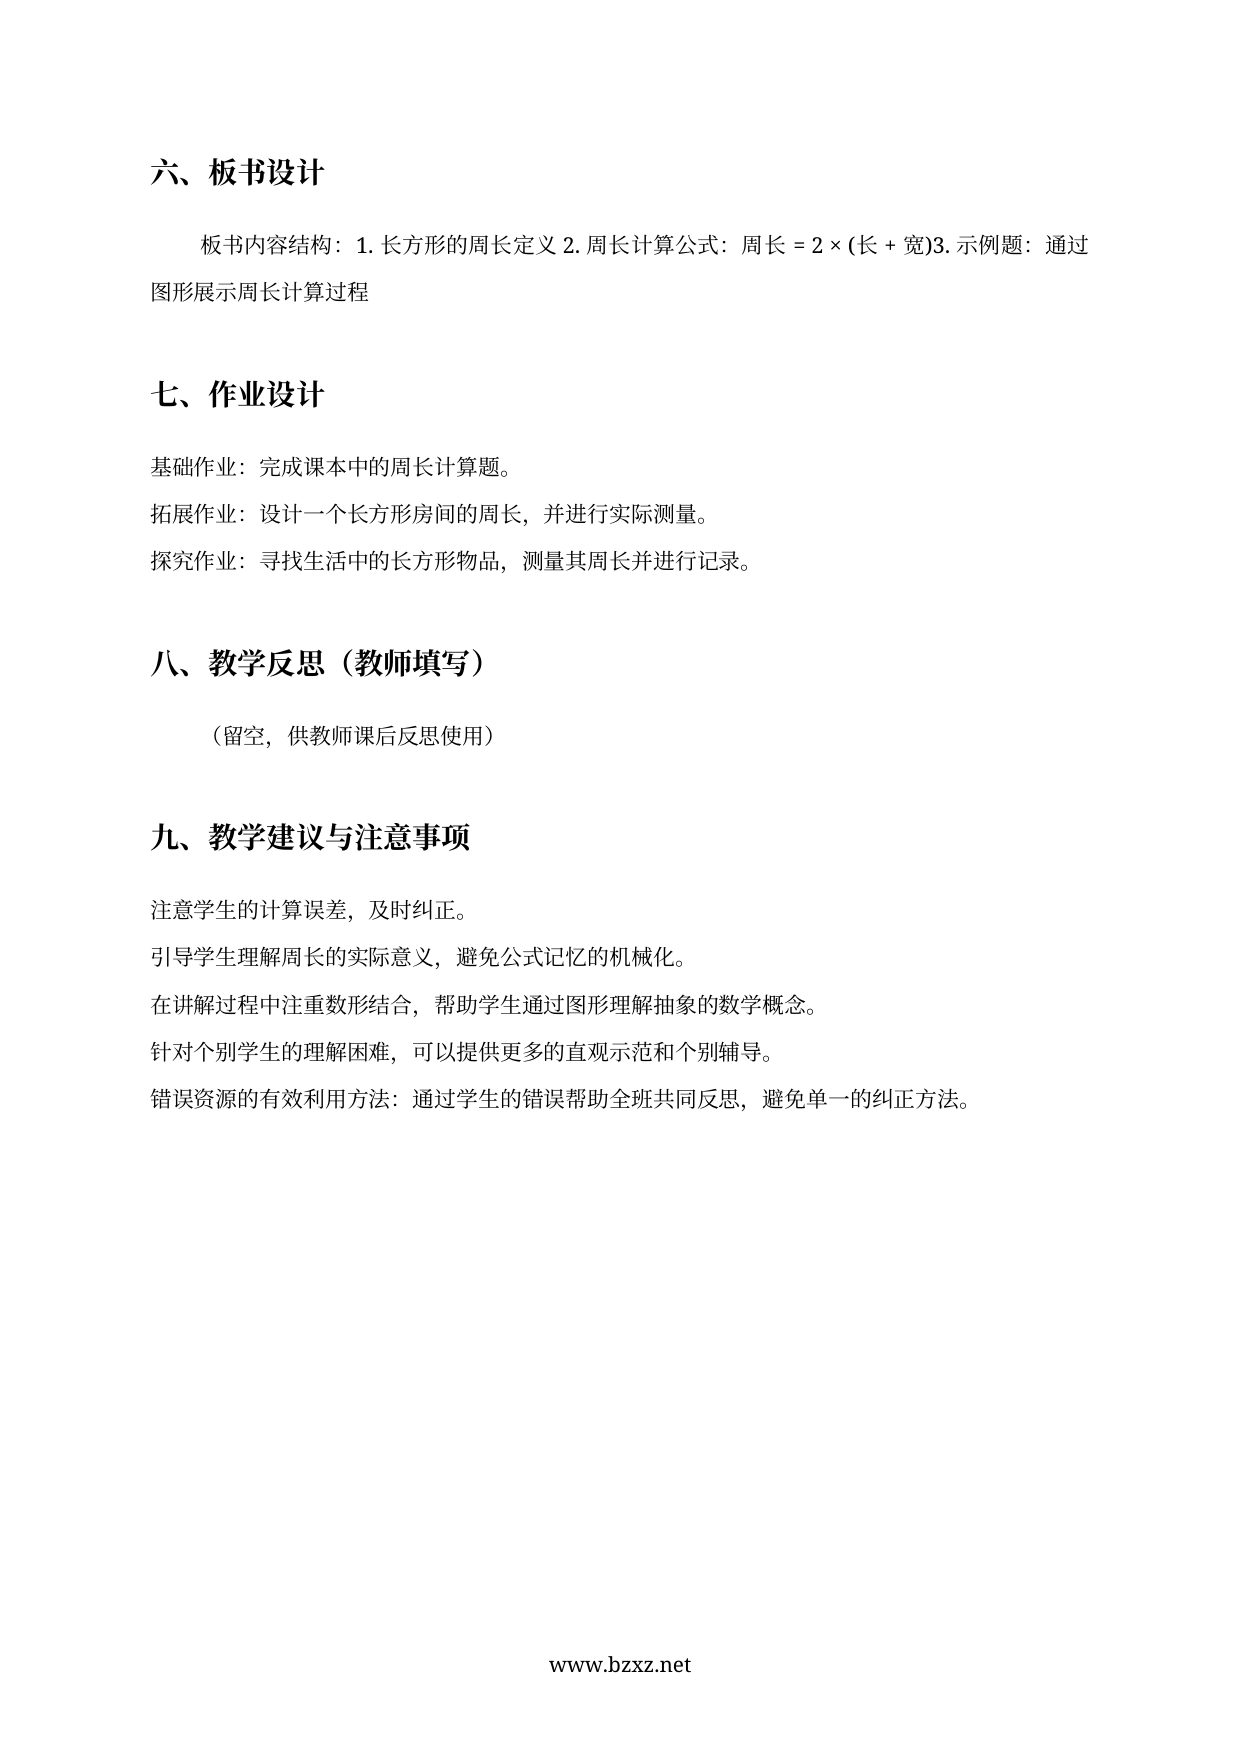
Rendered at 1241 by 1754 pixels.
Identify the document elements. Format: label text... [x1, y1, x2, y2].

text 针对个别学生的理解困难，可以提供更多的直观示范和个别辅导。 [150, 1035, 1090, 1066]
text 基础作业：完成课本中的周长计算题。 [150, 450, 1090, 482]
text 在讲解过程中注重数形结合，帮助学生通过图形理解抽象的数学概念。 [150, 988, 1090, 1019]
subtitle 六、板书设计 [150, 150, 1090, 192]
subtitle 八、教学反思（教师填写） [150, 641, 1090, 682]
subtitle 七、作业设计 [150, 372, 1090, 414]
text 注意学生的计算误差，及时纠正。 [150, 893, 1090, 925]
text 拓展作业：设计一个长方形房间的周长，并进行实际测量。 [150, 497, 1090, 529]
text 板书内容结构：1. 长方形的周长定义2. 周长计算公式：周长 = 2 × (长 + 宽)3. 示例题：通过图形展示周长计算过程 [150, 228, 1090, 307]
text 探究作业：寻找生活中的长方形物品，测量其周长并进行记录。 [150, 544, 1090, 576]
subtitle 九、教学建议与注意事项 [150, 815, 1090, 857]
text 错误资源的有效利用方法：通过学生的错误帮助全班共同反思，避免单一的纠正方法。 [150, 1082, 1090, 1114]
text 引导学生理解周长的实际意义，避免公式记忆的机械化。 [150, 941, 1090, 972]
text （留空，供教师课后反思使用） [150, 719, 1090, 750]
